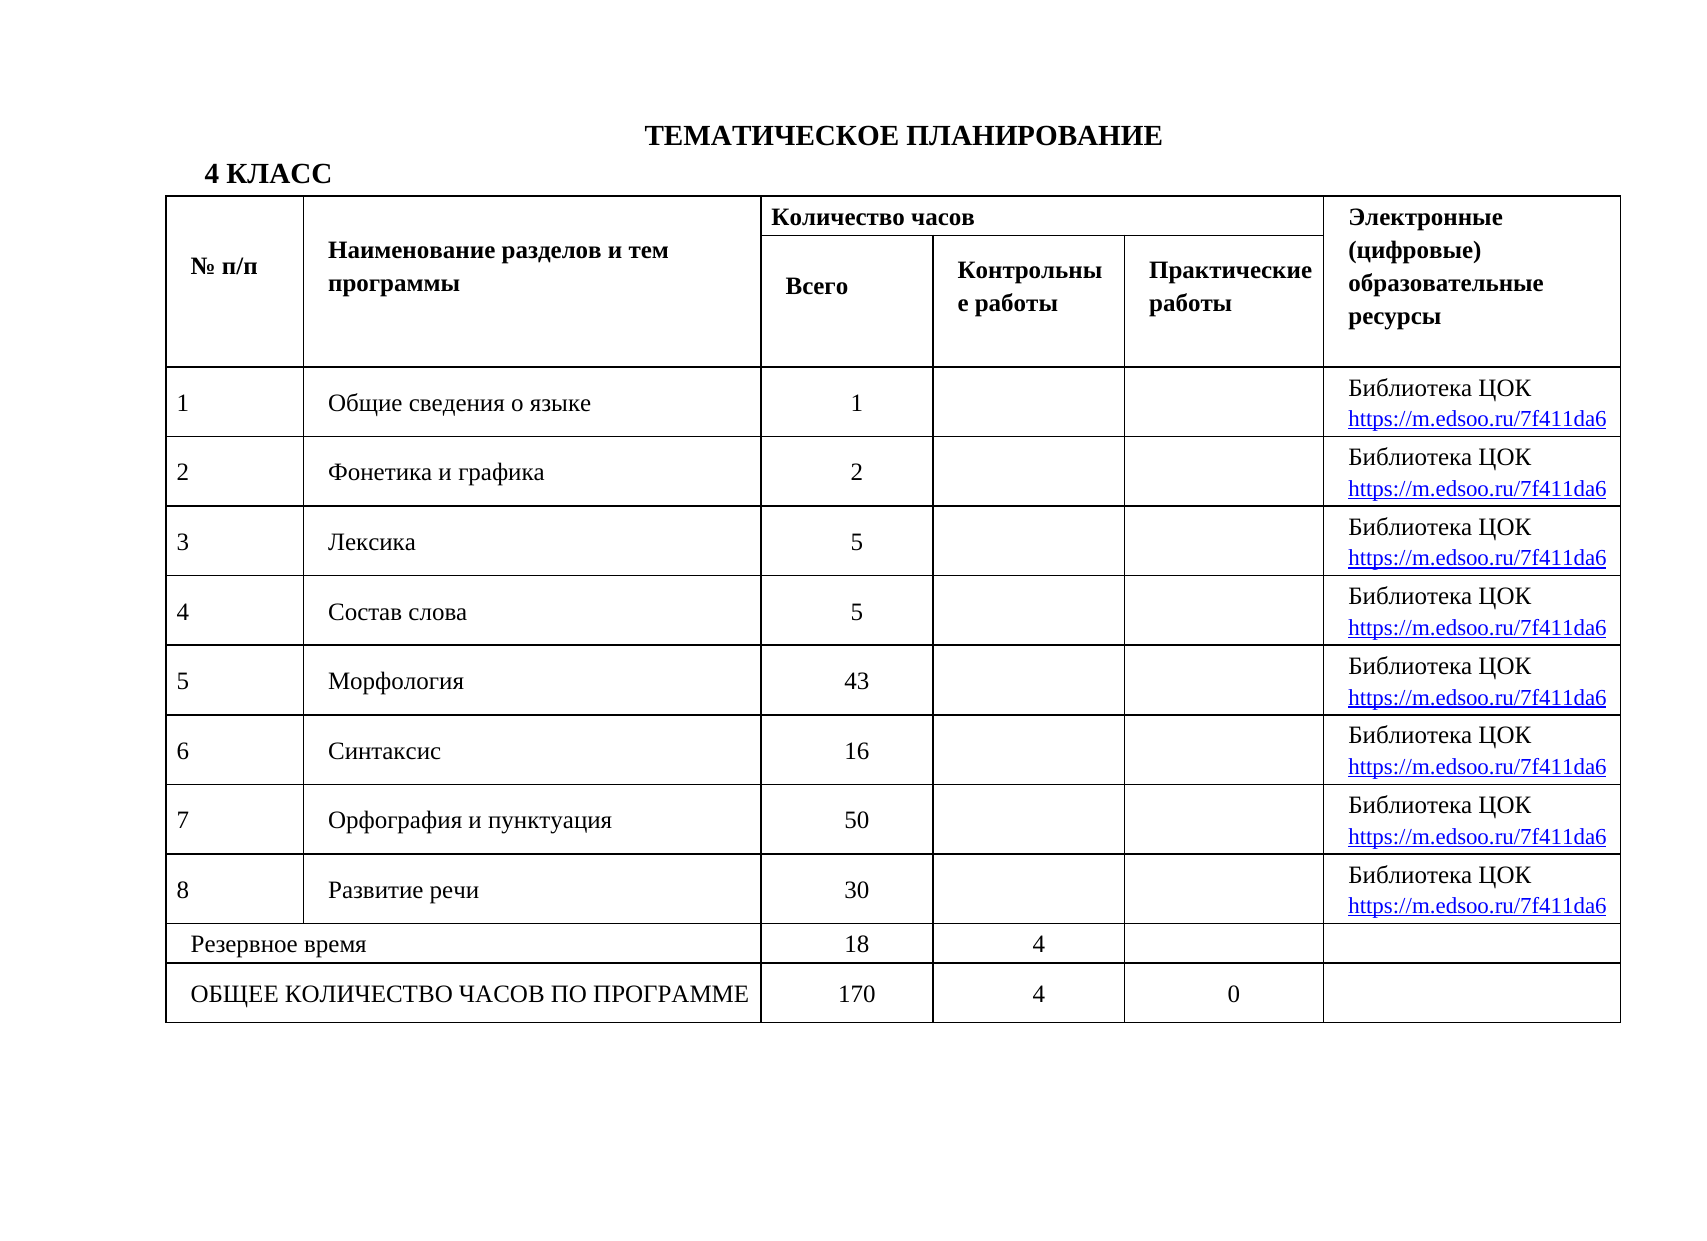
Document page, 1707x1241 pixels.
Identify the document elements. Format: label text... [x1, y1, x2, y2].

table_cell 2 [167, 437, 303, 505]
table_header № п/п [167, 197, 303, 366]
table_cell Библиотека ЦОК https://m.edsoo.ru/7f411da6 [1324, 507, 1620, 575]
table_cell 2 [762, 437, 932, 505]
table_cell Практические работы [1125, 236, 1323, 366]
table_cell Морфология [304, 646, 760, 714]
table_cell Контрольные работы [934, 236, 1124, 366]
table_cell [934, 576, 1124, 644]
table_cell 18 [762, 924, 932, 962]
table_cell [1125, 576, 1323, 644]
table_cell Всего [762, 236, 932, 366]
table_cell 16 [762, 716, 932, 783]
text 4 КЛАСС [190, 157, 1618, 190]
table_cell Библиотека ЦОК https://m.edsoo.ru/7f411da6 [1324, 785, 1620, 853]
table_cell [934, 646, 1124, 714]
table_cell [934, 507, 1124, 575]
table_cell 43 [762, 646, 932, 714]
table_cell Библиотека ЦОК https://m.edsoo.ru/7f411da6 [1324, 576, 1620, 644]
table_cell Резервное время [167, 924, 760, 962]
table_cell 50 [762, 785, 932, 853]
table_cell [1125, 646, 1323, 714]
table_cell 170 [762, 964, 932, 1021]
table_cell 1 [167, 368, 303, 436]
text ТЕМАТИЧЕСКОЕ ПЛАНИРОВАНИЕ [190, 118, 1618, 152]
table_cell 3 [167, 507, 303, 575]
table_cell [1125, 507, 1323, 575]
table_cell [934, 368, 1124, 436]
table_cell Библиотека ЦОК https://m.edsoo.ru/7f411da6 [1324, 437, 1620, 505]
table_cell 1 [762, 368, 932, 436]
table_cell [1125, 437, 1323, 505]
table_cell 30 [762, 855, 932, 923]
table_cell ОБЩЕЕ КОЛИЧЕСТВО ЧАСОВ ПО ПРОГРАММЕ [167, 964, 760, 1021]
table_cell [934, 785, 1124, 853]
table_cell Фонетика и графика [304, 437, 760, 505]
table_header Наименование разделов и тем программы [304, 197, 760, 366]
table_cell [934, 855, 1124, 923]
table_cell [1125, 716, 1323, 783]
table_cell Библиотека ЦОК https://m.edsoo.ru/7f411da6 [1324, 855, 1620, 923]
table_cell 4 [934, 964, 1124, 1021]
table_cell Состав слова [304, 576, 760, 644]
table_cell Библиотека ЦОК https://m.edsoo.ru/7f411da6 [1324, 716, 1620, 783]
table_cell 6 [167, 716, 303, 783]
table_cell [1125, 855, 1323, 923]
table_cell 5 [167, 646, 303, 714]
table_header Количество часов [762, 197, 1323, 234]
table_cell [1324, 924, 1620, 962]
table_cell 5 [762, 507, 932, 575]
table_cell 8 [167, 855, 303, 923]
table_cell 0 [1125, 964, 1323, 1021]
table_cell 5 [762, 576, 932, 644]
table_cell [1125, 785, 1323, 853]
table_header Электронные (цифровые) образовательные ресурсы [1324, 197, 1620, 366]
table_cell [1125, 368, 1323, 436]
table_cell 7 [167, 785, 303, 853]
table_cell [1324, 964, 1620, 1021]
table_cell Общие сведения о языке [304, 368, 760, 436]
table_cell [934, 437, 1124, 505]
table_cell Библиотека ЦОК https://m.edsoo.ru/7f411da6 [1324, 368, 1620, 436]
table_cell 4 [167, 576, 303, 644]
table_cell Орфография и пунктуация [304, 785, 760, 853]
table_cell Развитие речи [304, 855, 760, 923]
table_cell Лексика [304, 507, 760, 575]
table_cell Синтаксис [304, 716, 760, 783]
table_cell 4 [934, 924, 1124, 962]
table_cell [1125, 924, 1323, 962]
table_cell [934, 716, 1124, 783]
table_cell Библиотека ЦОК https://m.edsoo.ru/7f411da6 [1324, 646, 1620, 714]
